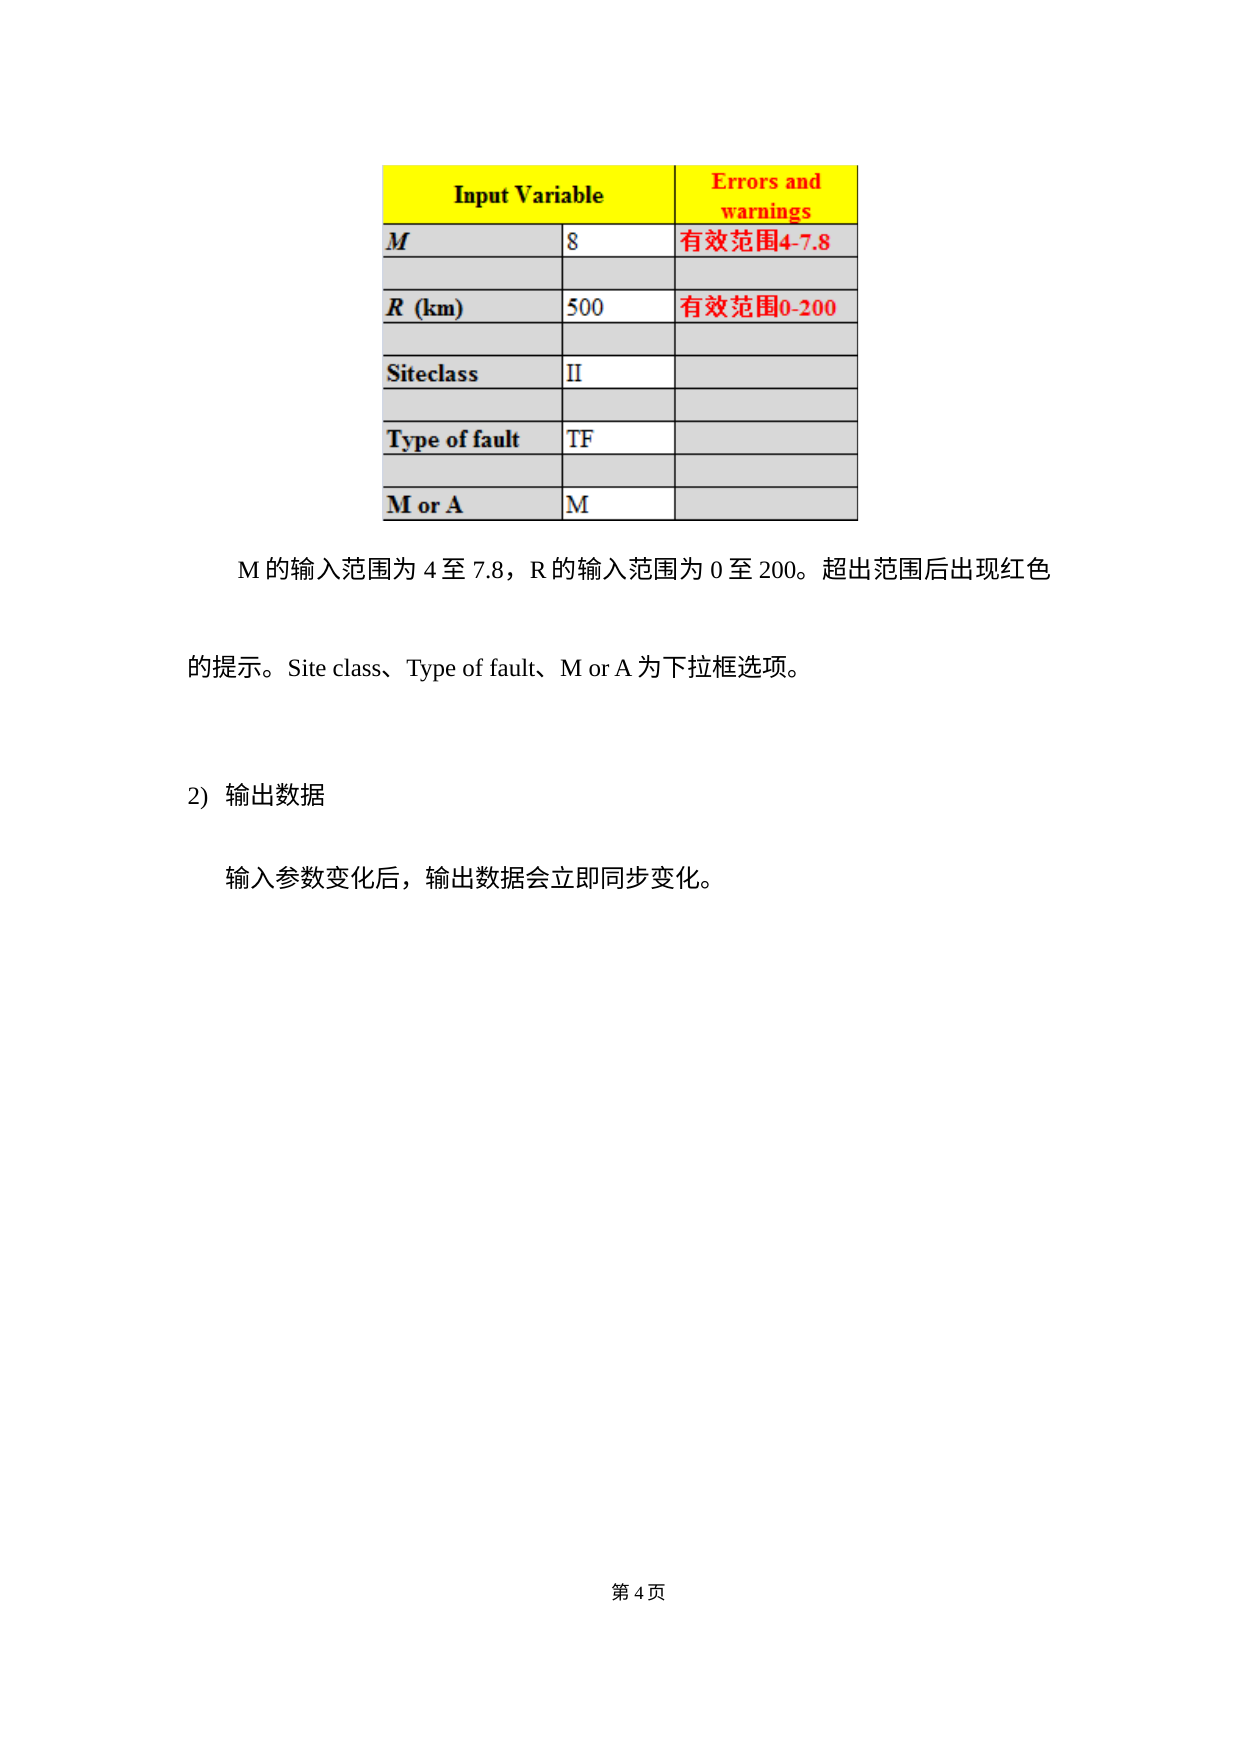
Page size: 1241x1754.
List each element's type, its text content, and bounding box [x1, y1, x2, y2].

list 输出数据 [187, 761, 1053, 826]
text M的输入范围为4至7.8，R的输入范围为0至200。超出范围后出现红色的提示。Site class、Type of fault、M or A为下拉框选项。 [187, 535, 1053, 698]
picture [382, 165, 859, 521]
list 输入参数变化后，输出数据会立即同步变化。 [225, 844, 1053, 909]
